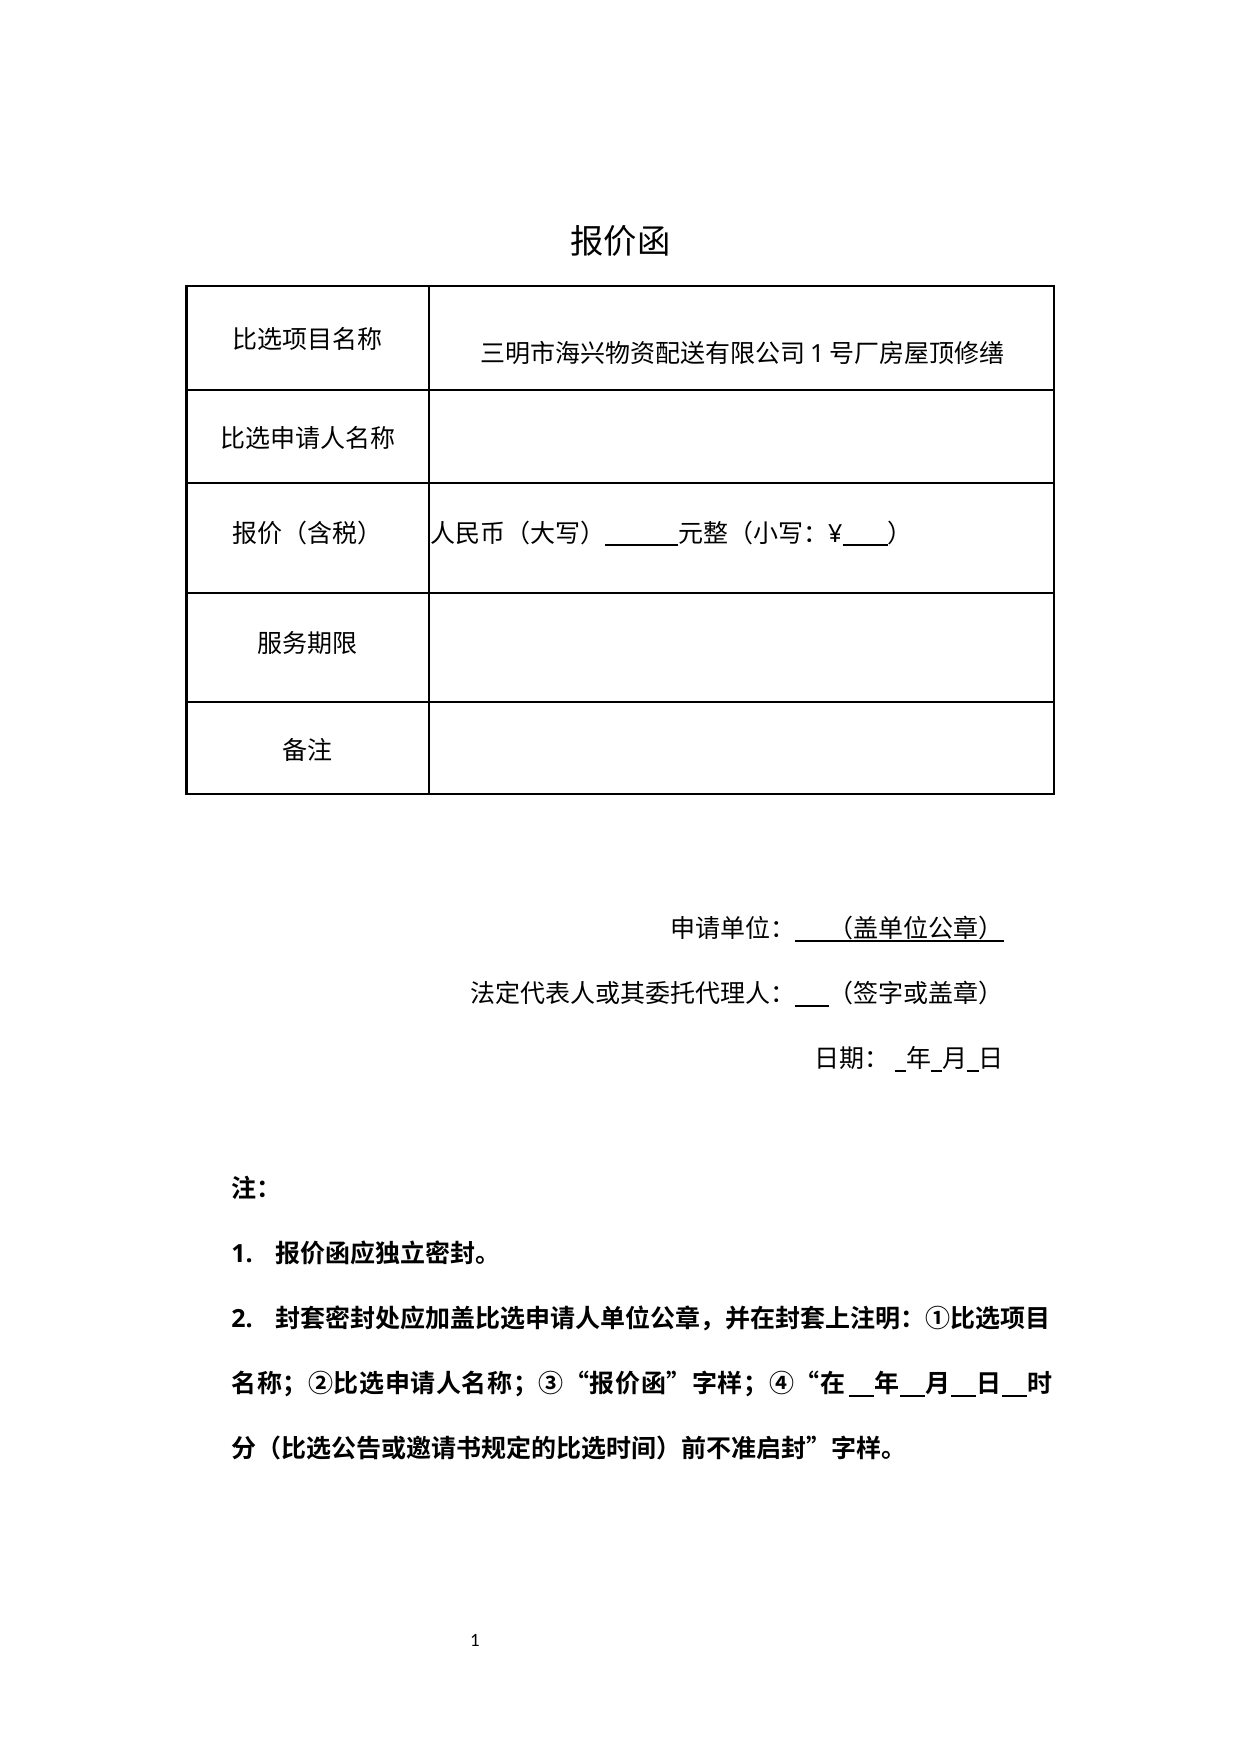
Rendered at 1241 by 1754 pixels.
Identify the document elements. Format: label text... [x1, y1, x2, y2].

text 申请单位： （盖单位公章） [187, 894, 1003, 959]
text 法定代表人或其委托代理人： （签字或盖章） [187, 959, 1003, 1024]
table_cell 比选申请人名称 [188, 391, 428, 482]
table_header 三明市海兴物资配送有限公司1号厂房屋顶修缮 [430, 287, 1053, 388]
table_cell [430, 594, 1053, 701]
table_cell [430, 703, 1053, 793]
table_cell 备注 [188, 703, 428, 793]
text 报价函 [187, 207, 1053, 272]
table_cell 人民币（大写） 元整（小写：¥ ） [430, 484, 1053, 592]
list 封套密封处应加盖比选申请人单位公章，并在封套上注明：①比选项目名称；②比选申请人名称；③“报价函”字样；④“在 年 月 日 时 分（比选公告或邀请书规定的比选时间）前不准启封”字样。 [231, 1284, 1053, 1479]
table_cell 服务期限 [188, 594, 428, 701]
list 报价函应独立密封。 [231, 1219, 1053, 1284]
table_cell 报价（含税） [188, 484, 428, 592]
table_cell [430, 391, 1053, 482]
text 注： [231, 1154, 1053, 1219]
text 日期： 年 月 日 [187, 1024, 1003, 1089]
table_header 比选项目名称 [188, 287, 428, 388]
